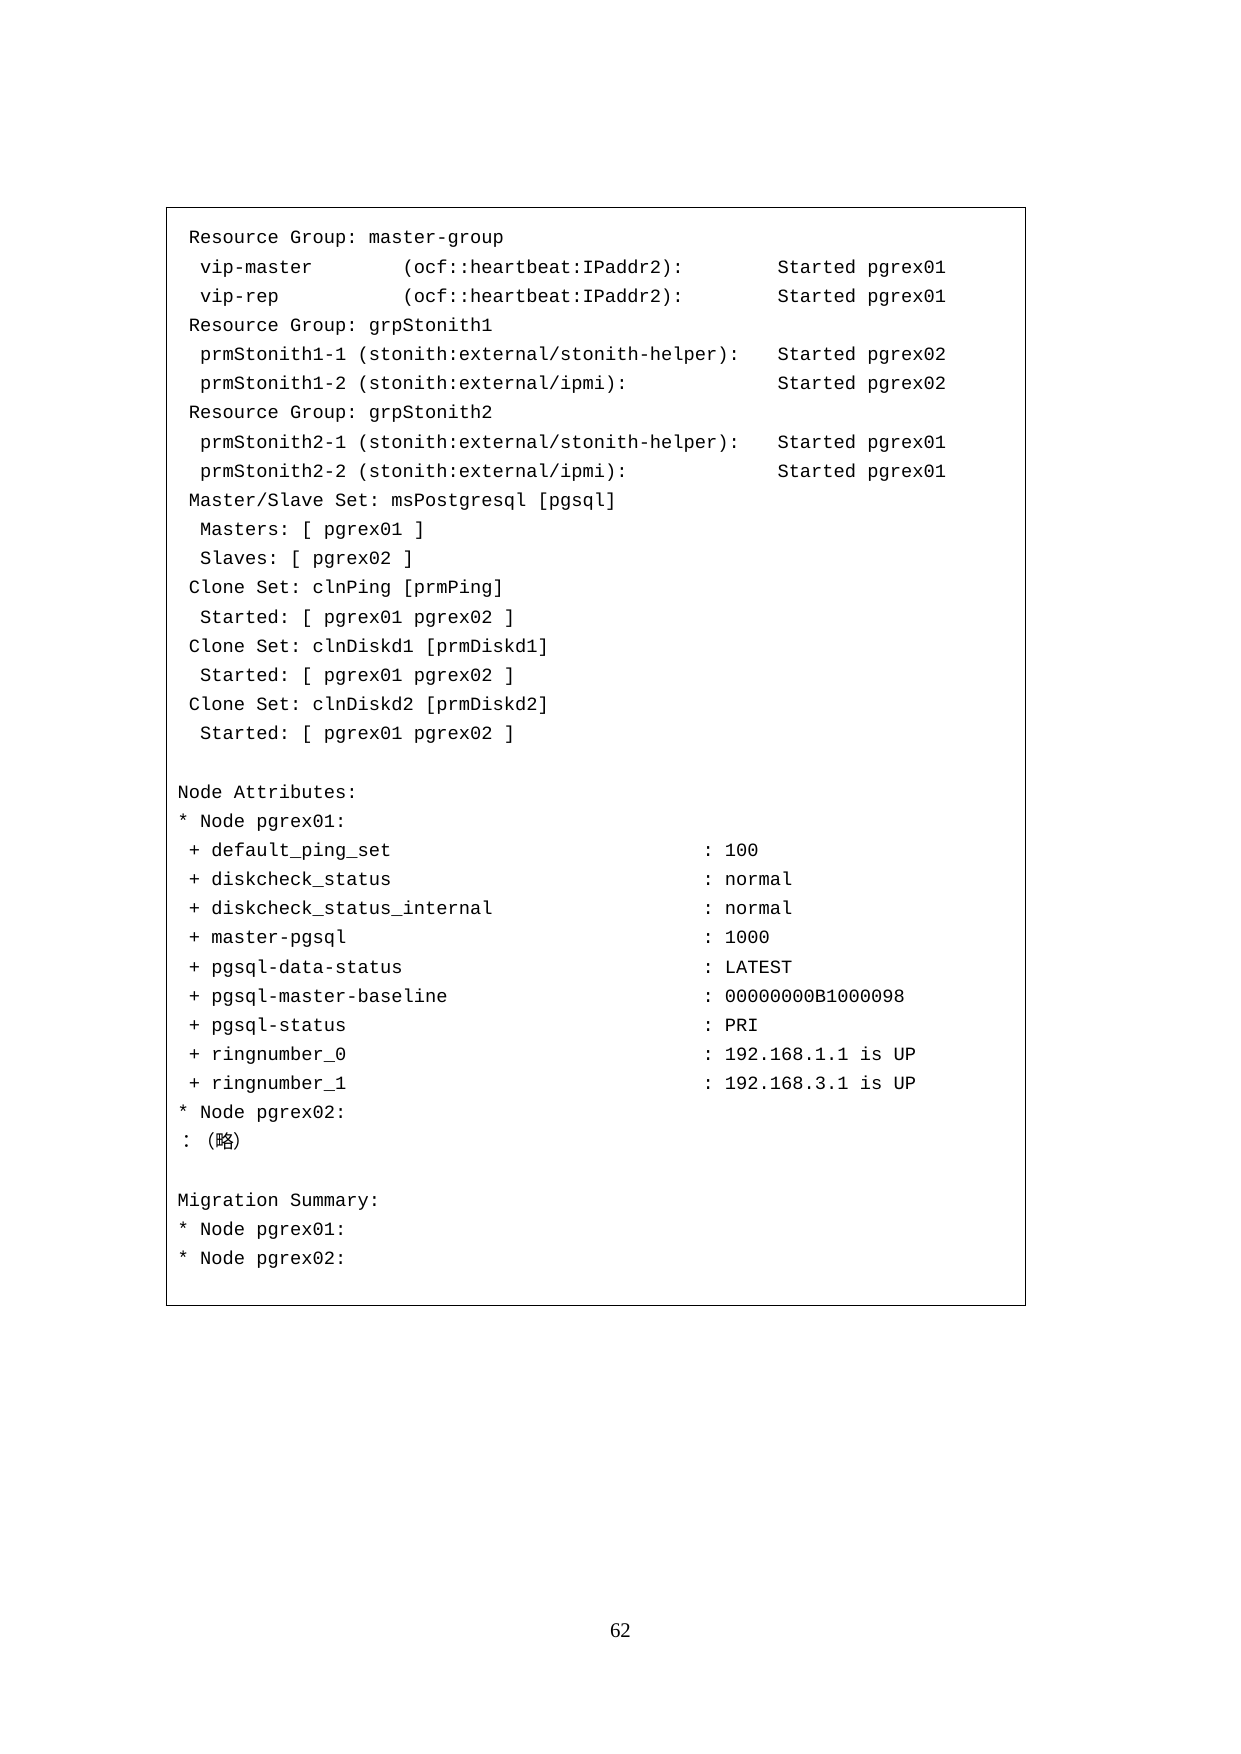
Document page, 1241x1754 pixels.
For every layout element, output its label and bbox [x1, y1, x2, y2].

table_header [167, 208, 1025, 1305]
